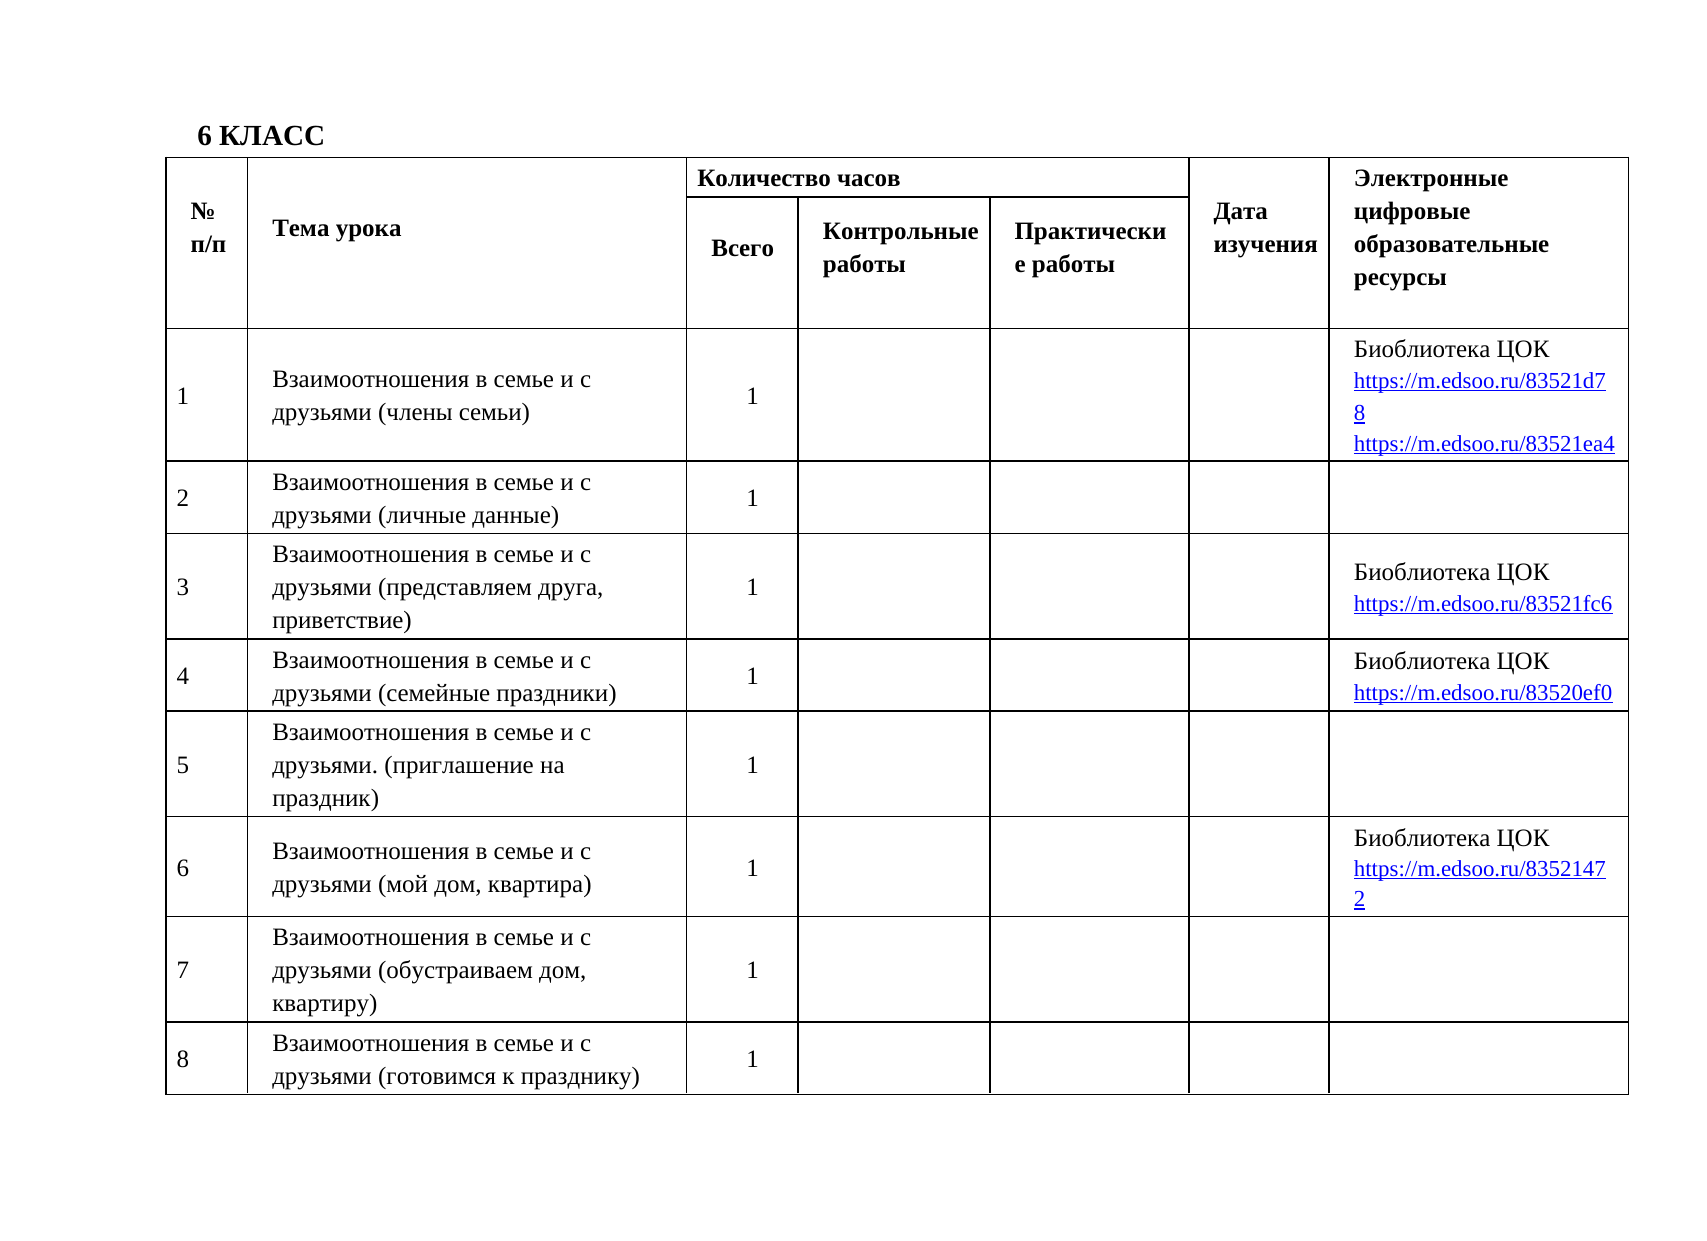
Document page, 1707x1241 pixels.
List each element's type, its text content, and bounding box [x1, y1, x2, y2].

table_cell [799, 534, 989, 638]
table_header Тема урока [248, 158, 686, 327]
table_cell [799, 329, 989, 460]
table_cell 1 [687, 1023, 797, 1093]
table_cell [991, 817, 1188, 916]
table_cell Взаимоотношения в семье и с друзьями (семейные праздники) [248, 640, 686, 710]
table_cell Биоблиотека ЦОК https://m.edsoo.ru/83521d78 https://m.edsoo.ru/83521ea4 [1330, 329, 1628, 460]
table_cell 1 [687, 462, 797, 533]
table_cell 1 [167, 329, 247, 460]
table_cell 8 [167, 1023, 247, 1093]
table_cell [991, 329, 1188, 460]
table_cell Взаимоотношения в семье и с друзьями (члены семьи) [248, 329, 686, 460]
table_cell [799, 917, 989, 1021]
table_cell [1190, 917, 1328, 1021]
table_cell 4 [167, 640, 247, 710]
table_cell [1190, 640, 1328, 710]
table_header Электронные цифровые образовательные ресурсы [1330, 158, 1628, 327]
table_cell [799, 712, 989, 816]
table_cell [991, 1023, 1188, 1093]
table_header № п/п [167, 158, 247, 327]
table_cell [1330, 917, 1628, 1021]
table_cell [1190, 712, 1328, 816]
table_cell Взаимоотношения в семье и с друзьями (готовимся к празднику) [248, 1023, 686, 1093]
table_cell Практические работы [991, 198, 1188, 327]
table_cell [1190, 817, 1328, 916]
table_cell 1 [687, 712, 797, 816]
table_header Количество часов [687, 158, 1188, 196]
table_cell [799, 1023, 989, 1093]
table_cell Взаимоотношения в семье и с друзьями (обустраиваем дом, квартиру) [248, 917, 686, 1021]
table_header Дата изучения [1190, 158, 1328, 327]
table_cell [799, 817, 989, 916]
table_cell Взаимоотношения в семье и с друзьями (представляем друга, приветствие) [248, 534, 686, 638]
table_cell [799, 640, 989, 710]
table_cell [991, 534, 1188, 638]
table_cell [991, 640, 1188, 710]
table_cell [991, 712, 1188, 816]
table_cell Взаимоотношения в семье и с друзьями. (приглашение на праздник) [248, 712, 686, 816]
table_cell [1330, 712, 1628, 816]
text 6 КЛАСС [190, 118, 1618, 152]
table_cell Всего [687, 198, 797, 327]
table_cell Биоблиотека ЦОК https://m.edsoo.ru/83520ef0 [1330, 640, 1628, 710]
table_cell 1 [687, 640, 797, 710]
table_cell 2 [167, 462, 247, 533]
table_cell [991, 462, 1188, 533]
table_cell [991, 917, 1188, 1021]
table_cell [1330, 1023, 1628, 1093]
table_cell Взаимоотношения в семье и с друзьями (мой дом, квартира) [248, 817, 686, 916]
table_cell [1190, 534, 1328, 638]
table_cell Биоблиотека ЦОК https://m.edsoo.ru/83521fc6 [1330, 534, 1628, 638]
table_cell 1 [687, 329, 797, 460]
table_cell 1 [687, 534, 797, 638]
table_cell [1330, 462, 1628, 533]
table_cell 1 [687, 817, 797, 916]
table_cell Контрольные работы [799, 198, 989, 327]
table_cell 5 [167, 712, 247, 816]
table_cell [1190, 462, 1328, 533]
table_cell 1 [687, 917, 797, 1021]
table_cell [1190, 1023, 1328, 1093]
table_cell 3 [167, 534, 247, 638]
table_cell 6 [167, 817, 247, 916]
table_cell Биоблиотека ЦОК https://m.edsoo.ru/83521472 [1330, 817, 1628, 916]
table_cell Взаимоотношения в семье и с друзьями (личные данные) [248, 462, 686, 533]
table_cell 7 [167, 917, 247, 1021]
table_cell [1190, 329, 1328, 460]
table_cell [799, 462, 989, 533]
